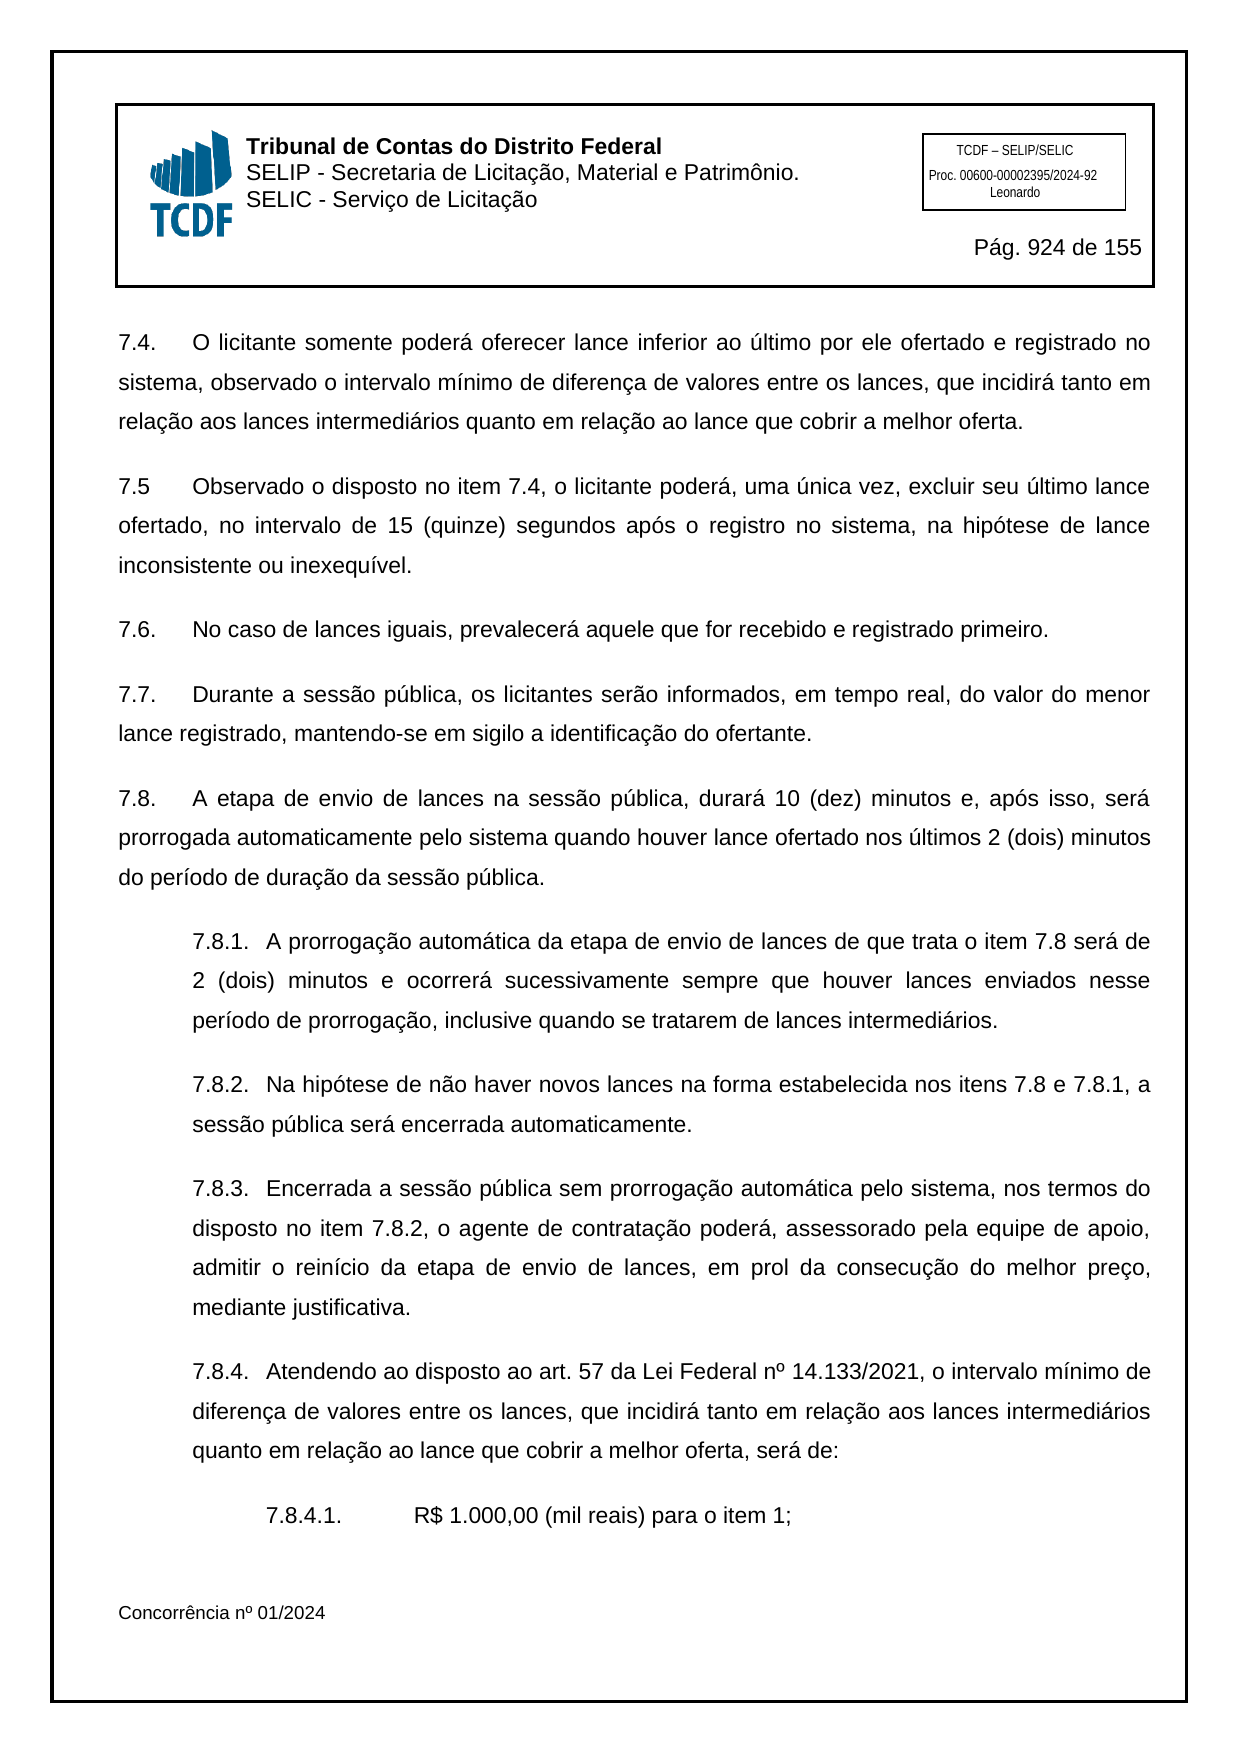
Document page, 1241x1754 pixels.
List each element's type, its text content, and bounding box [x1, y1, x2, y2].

text 7.8.4. Atendendo ao disposto ao art. 57 da Lei Federal nº 14.133/2021, o intervalo mínimo de diferença de valores entre os lances, que incidirá tanto em relação aos lances intermediários quanto em relação ao lance que cobrir a melhor oferta, será de: [192, 1358, 1152, 1463]
text 7.7. Durante a sessão pública, os licitantes serão informados, em tempo real, do valor do menor lance registrado, mantendo-se em sigilo a identificação do ofertante. [118, 681, 1152, 746]
text 7.5 Observado o disposto no item 7.4, o licitante poderá, uma única vez, excluir seu último lance ofertado, no intervalo de 15 (quinze) segundos após o registro no sistema, na hipótese de lance inconsistente ou inexequível. [118, 473, 1152, 578]
text 7.4. O licitante somente poderá oferecer lance inferior ao último por ele ofertado e registrado no sistema, observado o intervalo mínimo de diferença de valores entre os lances, que incidirá tanto em relação aos lances intermediários quanto em relação ao lance que cobrir a melhor oferta. [118, 329, 1152, 434]
text 7.6. No caso de lances iguais, prevalecerá aquele que for recebido e registrado primeiro. [118, 616, 1152, 642]
text 7.8.3. Encerrada a sessão pública sem prorrogação automática pelo sistema, nos termos do disposto no item 7.8.2, o agente de contratação poderá, assessorado pela equipe de apoio, admitir o reinício da etapa de envio de lances, em prol da consecução do melhor preço, mediante justificativa. [192, 1175, 1152, 1320]
text 7.8.2. Na hipótese de não haver novos lances na forma estabelecida nos itens 7.8 e 7.8.1, a sessão pública será encerrada automaticamente. [192, 1071, 1152, 1137]
picture [135, 128, 247, 239]
text 7.8.4.1. R$ 1.000,00 (mil reais) para o item 1; [192, 1502, 1152, 1528]
text 7.8. A etapa de envio de lances na sessão pública, durará 10 (dez) minutos e, após isso, será prorrogada automaticamente pelo sistema quando houver lance ofertado nos últimos 2 (dois) minutos do período de duração da sessão pública. [118, 784, 1152, 890]
text 7.8.1. A prorrogação automática da etapa de envio de lances de que trata o item 7.8 será de 2 (dois) minutos e ocorrerá sucessivamente sempre que houver lances enviados nesse período de prorrogação, inclusive quando se tratarem de lances intermediários. [192, 928, 1152, 1033]
